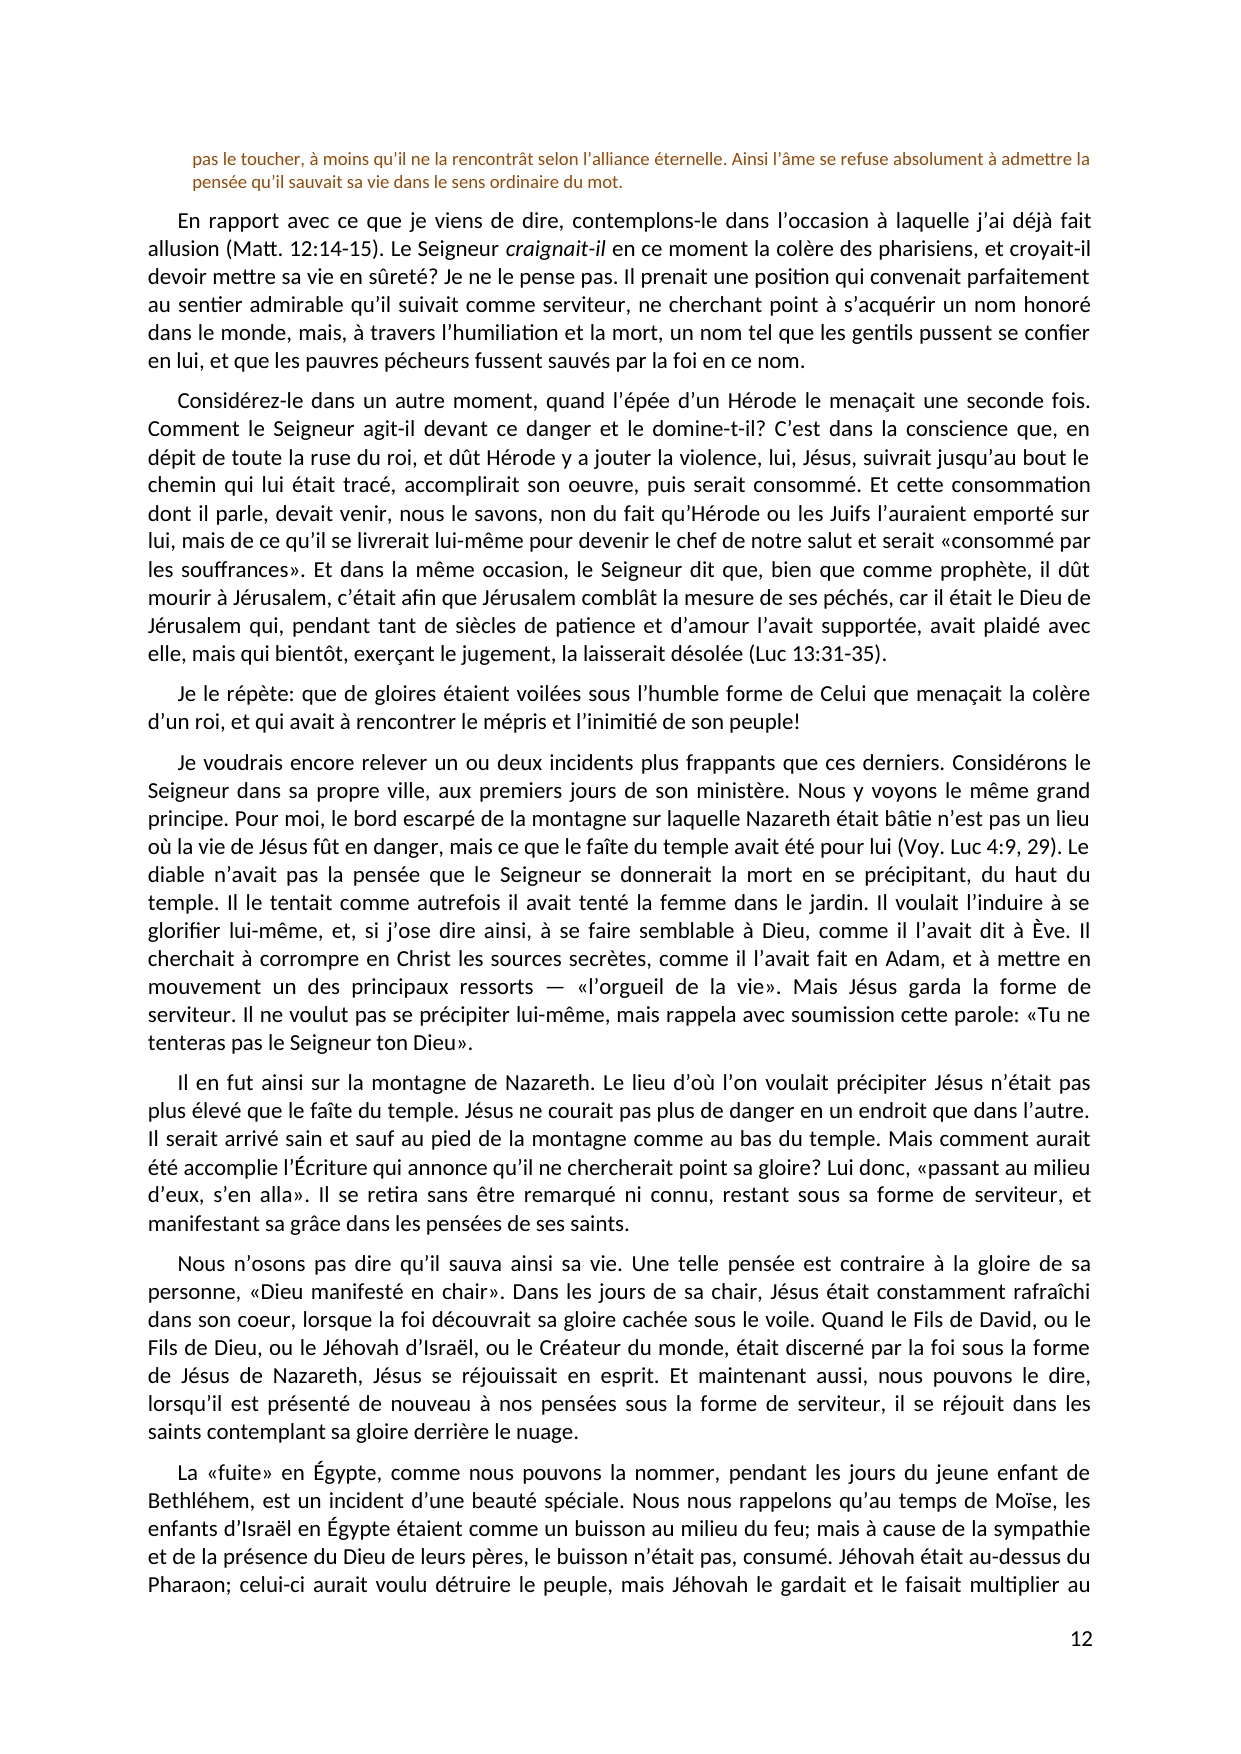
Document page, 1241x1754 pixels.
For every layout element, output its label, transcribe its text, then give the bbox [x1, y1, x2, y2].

text Nous n’osons pas dire qu’il sauva ainsi sa vie. Une telle pensée est contraire à la gloire de sa personne, «Dieu manifesté en chair». Dans les jours de sa chair, Jésus était constamment rafraîchi dans son coeur, lorsque la foi découvrait sa gloire cachée sous le voile. Quand le Fils de David, ou le Fils de Dieu, ou le Jéhovah d’Israël, ou le Créateur du monde, était discerné par la foi sous la forme de Jésus de Nazareth, Jésus se réjouissait en esprit. Et maintenant aussi, nous pouvons le dire, lorsqu’il est présenté de nouveau à nos pensées sous la forme de serviteur, il se réjouit dans les saints contemplant sa gloire derrière le nuage. [148, 1249, 1093, 1445]
text En rapport avec ce que je viens de dire, contemplons-le dans l’occasion à laquelle j’ai déjà fait allusion (Matt. 12:14-15). Le Seigneur craignait-il en ce moment la colère des pharisiens, et croyait-il devoir mettre sa vie en sûreté? Je ne le pense pas. Il prenait une position qui convenait parfaitement au sentier admirable qu’il suivait comme serviteur, ne cherchant point à s’acquérir un nom honoré dans le monde, mais, à travers l’humiliation et la mort, un nom tel que les gentils pussent se confier en lui, et que les pauvres pécheurs fussent sauvés par la foi en ce nom. [148, 206, 1093, 374]
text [148, 1458, 1093, 1598]
text Considérez-le dans un autre moment, quand l’épée d’un Hérode le menaçait une seconde fois. Comment le Seigneur agit-il devant ce danger et le domine-t-il? C’est dans la conscience que, en dépit de toute la ruse du roi, et dût Hérode y a jouter la violence, lui, Jésus, suivrait jusqu’au bout le chemin qui lui était tracé, accomplirait son oeuvre, puis serait consommé. Et cette consommation dont il parle, devait venir, nous le savons, non du fait qu’Hérode ou les Juifs l’auraient emporté sur lui, mais de ce qu’il se livrerait lui-même pour devenir le chef de notre salut et serait «consommé par les souffrances». Et dans la même occasion, le Seigneur dit que, bien que comme prophète, il dût mourir à Jérusalem, c’était afin que Jérusalem comblât la mesure de ses péchés, car il était le Dieu de Jérusalem qui, pendant tant de siècles de patience et d’amour l’avait supportée, avait plaidé avec elle, mais qui bientôt, exerçant le jugement, la laisserait désolée (Luc 13:31-35). [148, 387, 1093, 667]
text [148, 148, 1093, 193]
text Je voudrais encore relever un ou deux incidents plus frappants que ces derniers. Considérons le Seigneur dans sa propre ville, aux premiers jours de son ministère. Nous y voyons le même grand principe. Pour moi, le bord escarpé de la montagne sur laquelle Nazareth était bâtie n’est pas un lieu où la vie de Jésus fût en danger, mais ce que le faîte du temple avait été pour lui (Voy. Luc 4:9, 29). Le diable n’avait pas la pensée que le Seigneur se donnerait la mort en se précipitant, du haut du temple. Il le tentait comme autrefois il avait tenté la femme dans le jardin. Il voulait l’induire à se glorifier lui-même, et, si j’ose dire ainsi, à se faire semblable à Dieu, comme il l’avait dit à Ève. Il cherchait à corrompre en Christ les sources secrètes, comme il l’avait fait en Adam, et à mettre en mouvement un des principaux ressorts — «l’orgueil de la vie». Mais Jésus garda la forme de serviteur. Il ne voulut pas se précipiter lui-même, mais rappela avec soumission cette parole: «Tu ne tenteras pas le Seigneur ton Dieu». [148, 748, 1093, 1056]
text Il en fut ainsi sur la montagne de Nazareth. Le lieu d’où l’on voulait précipiter Jésus n’était pas plus élevé que le faîte du temple. Jésus ne courait pas plus de danger en un endroit que dans l’autre. Il serait arrivé sain et sauf au pied de la montagne comme au bas du temple. Mais comment aurait été accomplie l’Écriture qui annonce qu’il ne chercherait point sa gloire? Lui donc, «passant au milieu d’eux, s’en alla». Il se retira sans être remarqué ni connu, restant sous sa forme de serviteur, et manifestant sa grâce dans les pensées de ses saints. [148, 1068, 1093, 1237]
text Je le répète: que de gloires étaient voilées sous l’humble forme de Celui que menaçait la colère d’un roi, et qui avait à rencontrer le mépris et l’inimitié de son peuple! [148, 679, 1093, 735]
